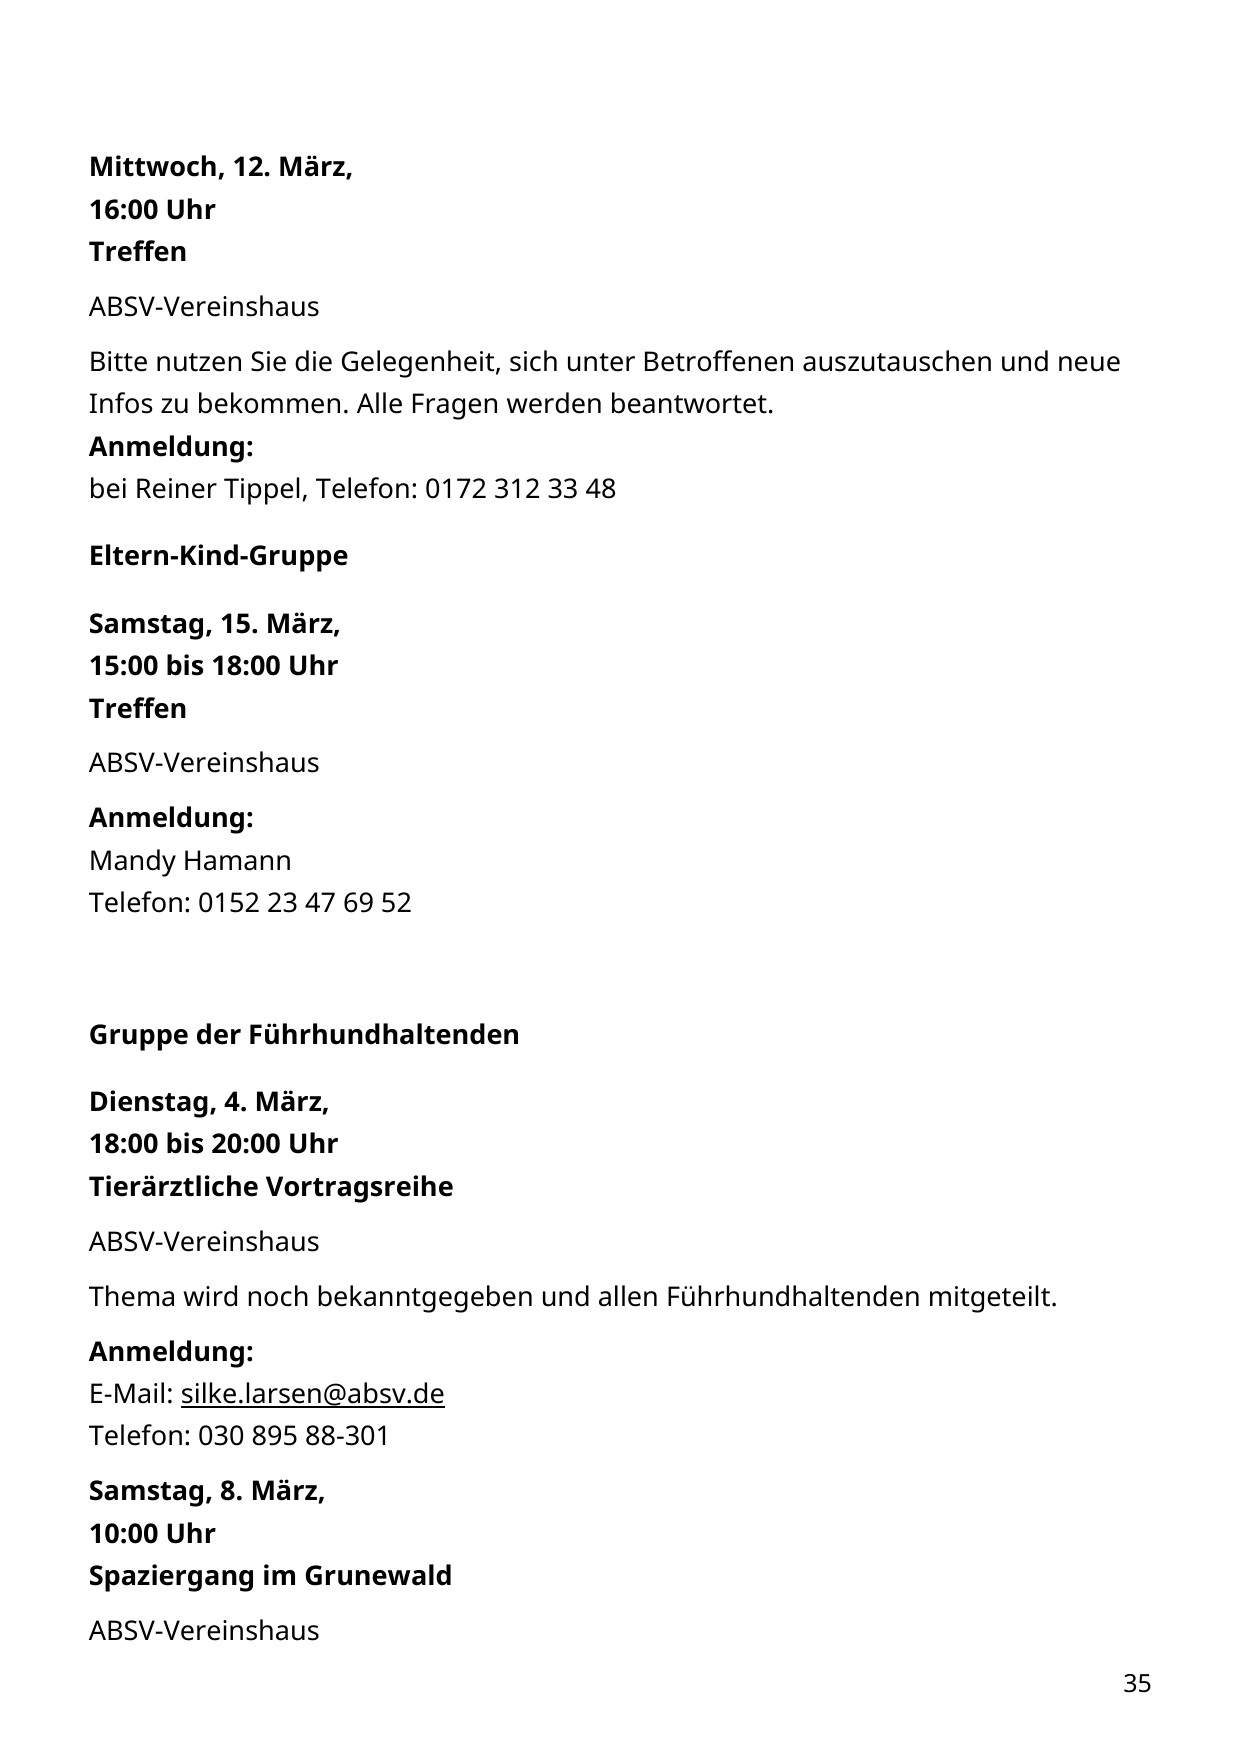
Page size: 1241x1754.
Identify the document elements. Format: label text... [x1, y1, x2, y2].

text Anmeldung: Mandy Hamann Telefon: 0152 23 47 69 52 [89, 799, 1152, 921]
text Mittwoch, 12. März, 16:00 Uhr Treffen [89, 148, 1152, 269]
text ABSV-Vereinshaus [89, 1222, 1152, 1259]
subtitle Eltern-Kind-Gruppe [89, 537, 1152, 574]
text Anmeldung: E-Mail: silke.larsen@absv.de Telefon: 030 895 88-301 [89, 1332, 1152, 1454]
text Samstag, 15. März, 15:00 bis 18:00 Uhr Treffen [89, 604, 1152, 726]
text ABSV-Vereinshaus [89, 287, 1152, 324]
text ABSV-Vereinshaus [89, 744, 1152, 781]
text ABSV-Vereinshaus [89, 1611, 1152, 1648]
subtitle Gruppe der Führhundhaltenden [89, 1015, 1152, 1052]
text Dienstag, 4. März, 18:00 bis 20:00 Uhr Tierärztliche Vortragsreihe [89, 1083, 1152, 1204]
text Thema wird noch bekanntgegeben und allen Führhundhaltenden mitgeteilt. [89, 1277, 1152, 1314]
text Bitte nutzen Sie die Gelegenheit, sich unter Betroffenen auszutauschen und neue Infos zu bekommen. Alle Fragen werden beantwortet. Anmeldung: bei Reiner Tippel, Telefon: 0172 312 33 48 [89, 342, 1152, 506]
text Samstag, 8. März, 10:00 Uhr Spaziergang im Grunewald [89, 1472, 1152, 1593]
